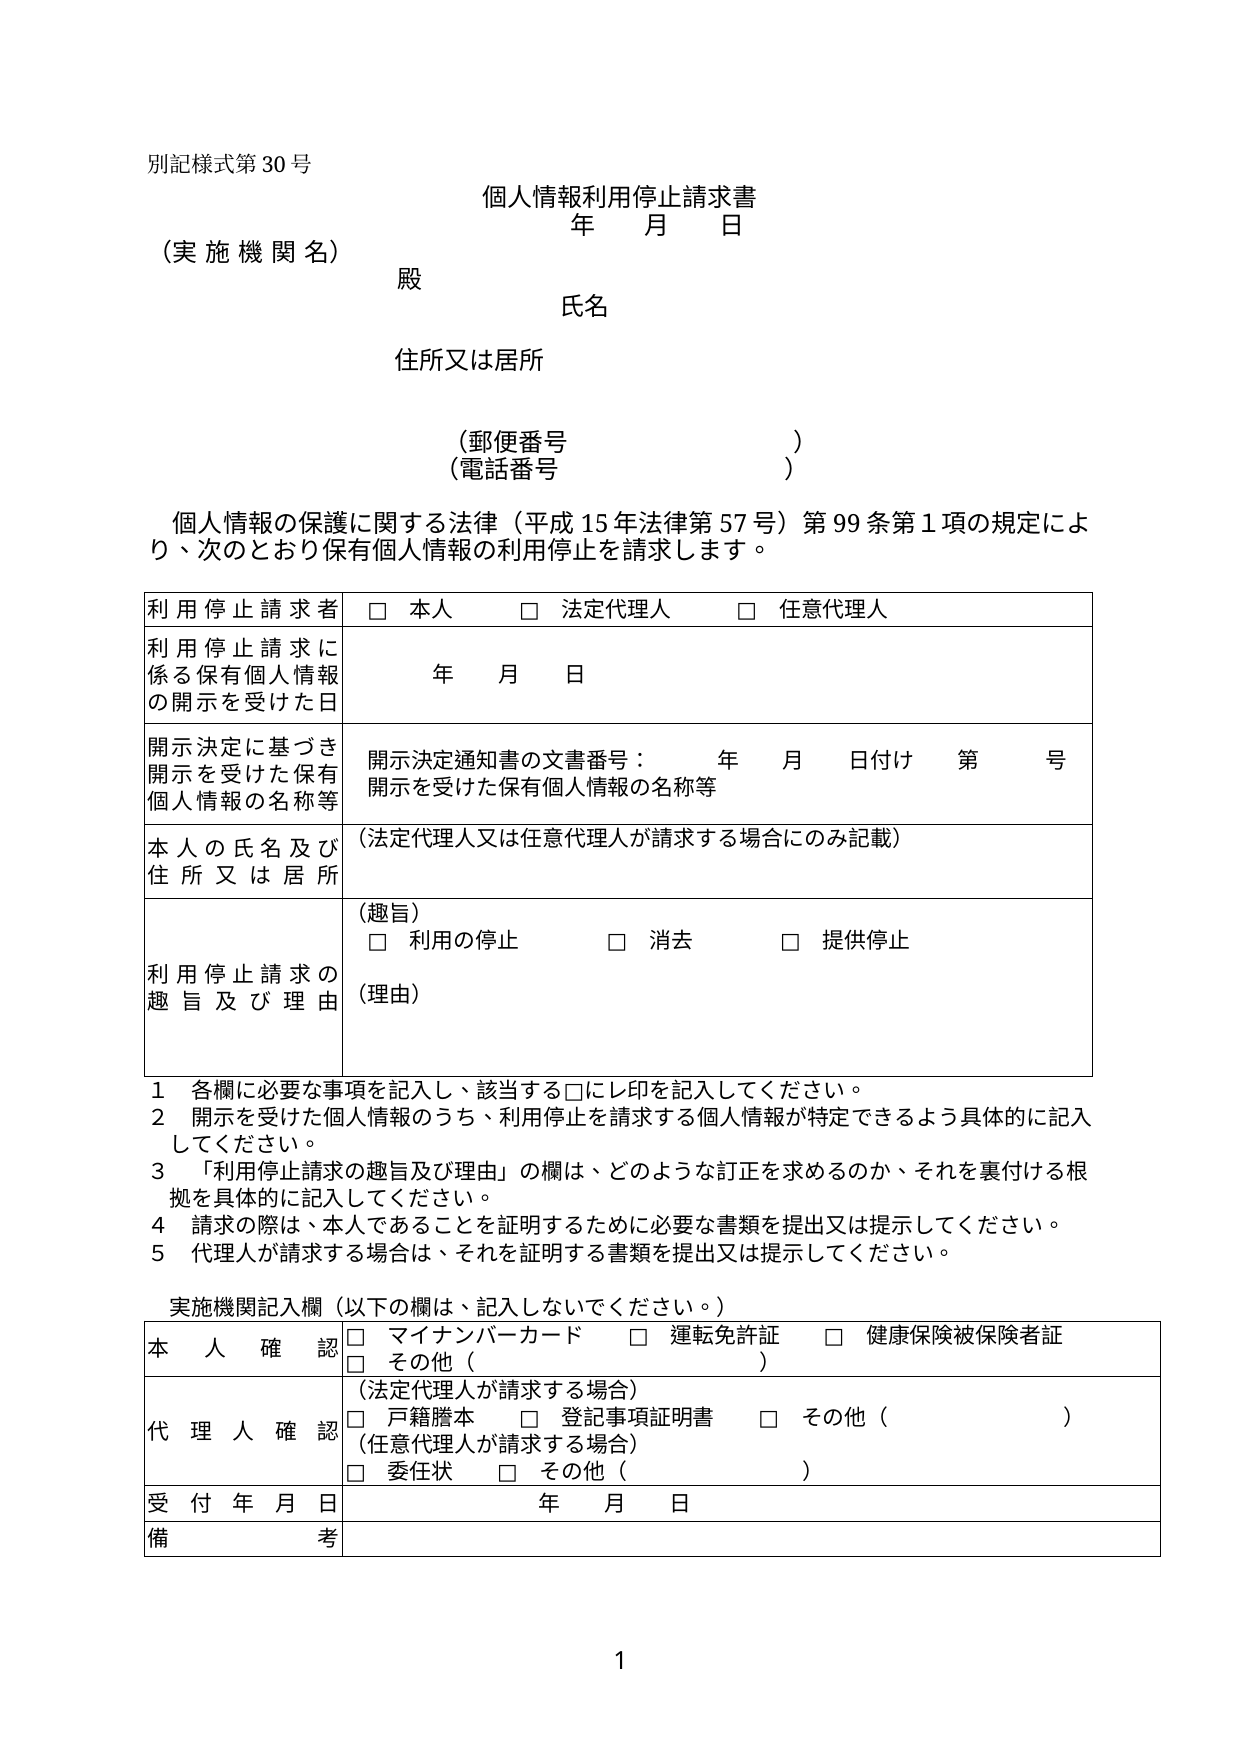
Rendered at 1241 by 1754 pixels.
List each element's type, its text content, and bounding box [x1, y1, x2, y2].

text 年 月 日 [148, 213, 1092, 240]
text ２ 開示を受けた個人情報のうち、利用停止を請求する個人情報が特定できるよう具体的に記入してください。 [148, 1104, 1092, 1158]
table_cell （法定代理人が請求する場合） □ 戸籍謄本 □ 登記事項証明書 □ その他（ ） （任意代理人が請求する場合） □ 委任状 □ その他（ ） [343, 1377, 1160, 1485]
table_cell 備考 [145, 1522, 342, 1556]
text 殿 [148, 267, 1092, 294]
text 個人情報の保護に関する法律（平成15年法律第57号）第99条第１項の規定により、次のとおり保有個人情報の利用停止を請求します。 [148, 511, 1092, 565]
text ３ 「利用停止請求の趣旨及び理由」の欄は、どのような訂正を求めるのか、それを裏付ける根拠を具体的に記入してください。 [148, 1158, 1092, 1212]
table_cell 開示決定に基づき開示を受けた保有個人情報の名称等 [145, 724, 342, 824]
text 別記様式第30号 [148, 148, 1092, 179]
table_cell （法定代理人又は任意代理人が請求する場合にのみ記載） [343, 825, 1092, 898]
table_header □ マイナンバーカード □ 運転免許証 □ 健康保険被保険者証 □ その他（ ） [343, 1322, 1160, 1376]
text （電話番号 ） [148, 456, 1092, 483]
table_cell 年 月 日 [343, 627, 1092, 723]
text 実施機関記入欄（以下の欄は、記入しないでください。） [148, 1293, 1092, 1321]
text ４ 請求の際は、本人であることを証明するために必要な書類を提出又は提示してください。 [148, 1212, 1092, 1239]
table_cell 本人の氏名及び 住所又は居所 [145, 825, 342, 898]
table_cell （趣旨） □ 利用の停止 □ 消去 □ 提供停止 （理由） [343, 899, 1092, 1076]
table_header 利用停止請求者 [145, 593, 342, 626]
text （実 施 機 関 名） [148, 240, 1092, 267]
text 氏名 [148, 294, 1092, 321]
table_header 本人確認 [145, 1322, 342, 1376]
text 住所又は居所 [148, 348, 1092, 375]
text 個人情報利用停止請求書 [148, 179, 1092, 213]
table_cell 代理人確認 [145, 1377, 342, 1485]
table_header □ 本人 □ 法定代理人 □ 任意代理人 [343, 593, 1092, 626]
text （郵便番号 ） [148, 429, 1092, 456]
table_cell 利用停止請求の 趣旨及び理由 [145, 899, 342, 1076]
table_cell 開示決定通知書の文書番号： 年 月 日付け 第 号 開示を受けた保有個人情報の名称等 [343, 724, 1092, 824]
table_cell 利用停止請求に 係る保有個人情報の開示を受けた日 [145, 627, 342, 723]
text １ 各欄に必要な事項を記入し、該当する□にレ印を記入してください。 [148, 1077, 1092, 1104]
table_cell 年 月 日 [343, 1486, 1160, 1521]
table_cell 受付年月日 [145, 1486, 342, 1521]
table_cell [343, 1522, 1160, 1556]
text ５ 代理人が請求する場合は、それを証明する書類を提出又は提示してください。 [148, 1239, 1092, 1266]
